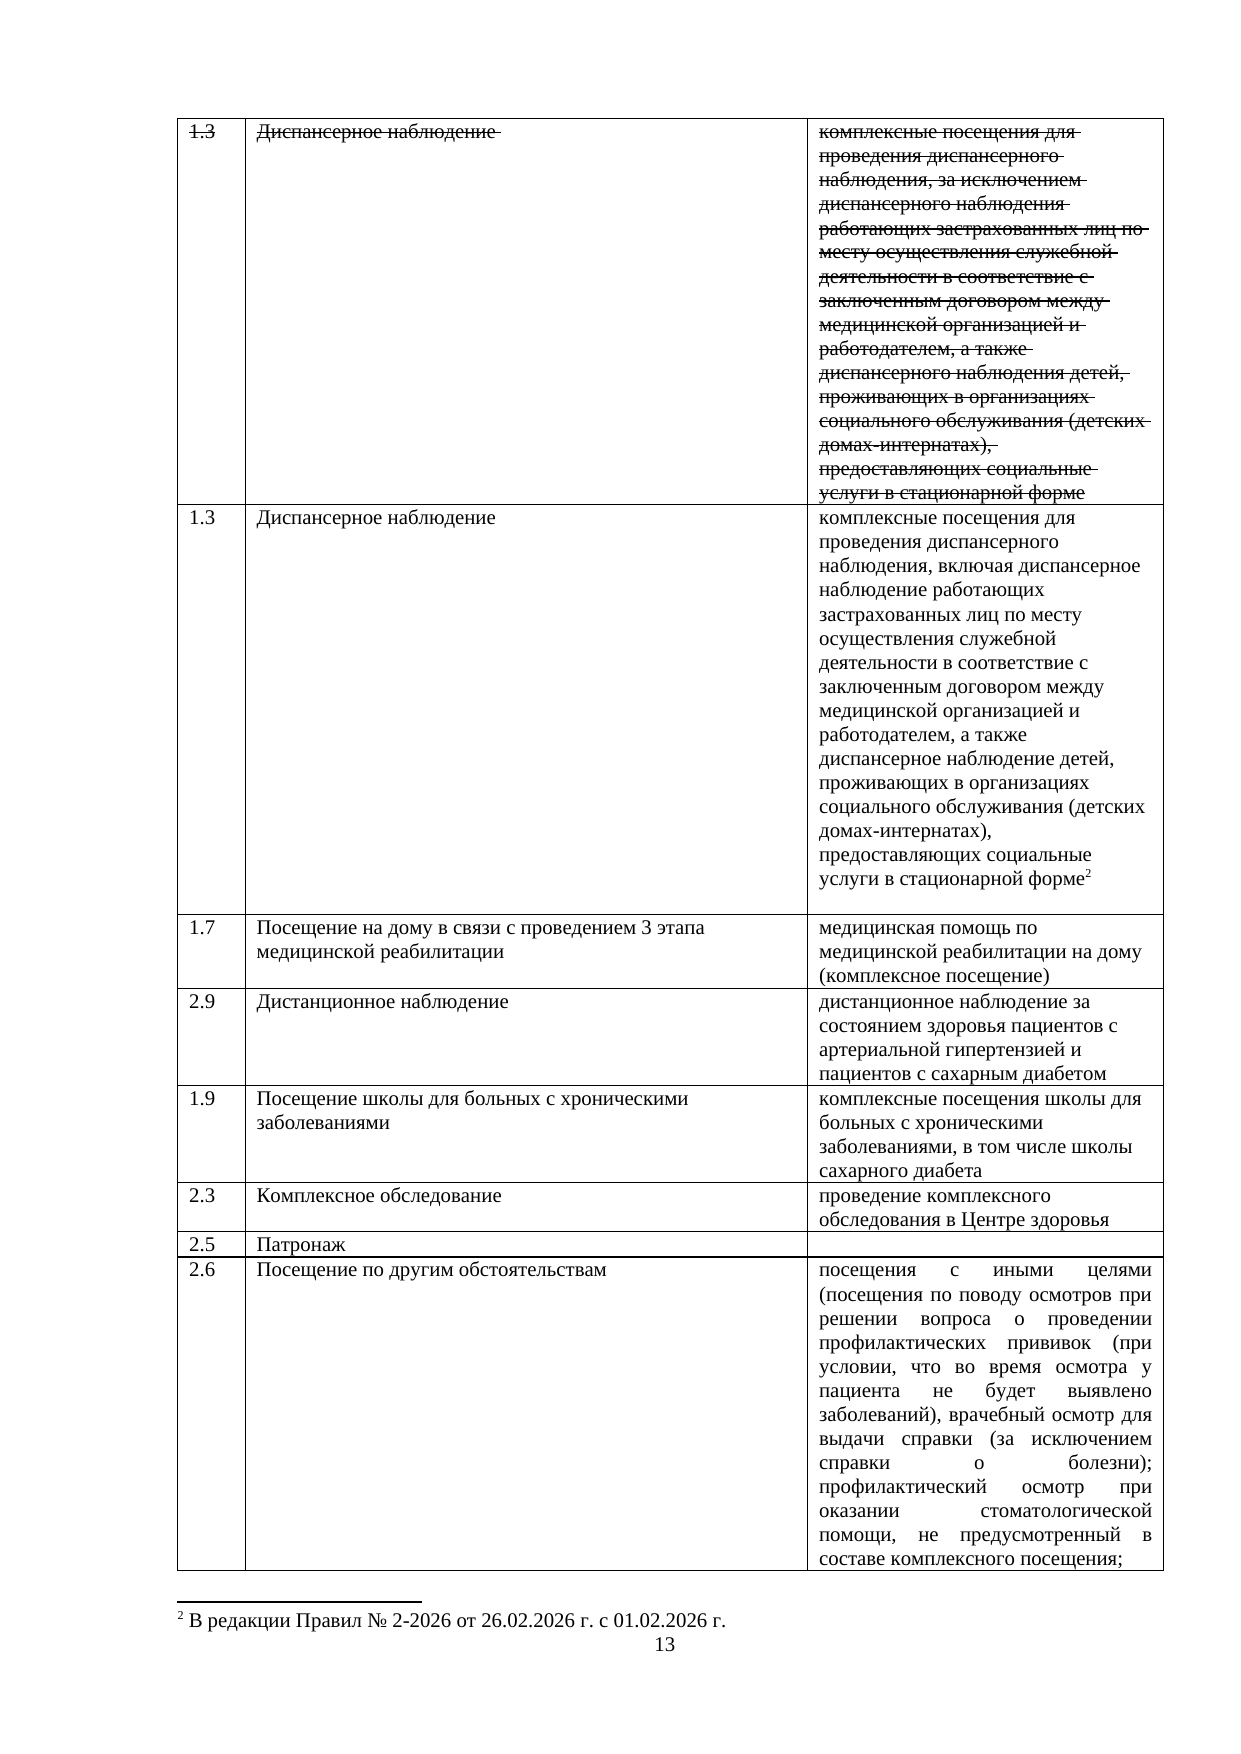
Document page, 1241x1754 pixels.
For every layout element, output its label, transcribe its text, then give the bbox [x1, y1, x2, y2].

table_cell 1.3 [178, 505, 245, 914]
table_cell Патронаж [246, 1232, 807, 1256]
table_cell [808, 1232, 1163, 1256]
table_cell Дистанционное наблюдение [246, 989, 807, 1085]
table_cell медицинская помощь по медицинской реабилитации на дому (комплексное посещение) [808, 915, 1163, 987]
table_cell 1.3 [178, 119, 245, 504]
table_cell 1.7 [178, 915, 245, 987]
table_cell Комплексное обследование [246, 1183, 807, 1231]
table_cell дистанционное наблюдение за состоянием здоровья пациентов с артериальной гипертензией и пациентов с сахарным диабетом [808, 989, 1163, 1085]
table_cell проведение комплексного обследования в Центре здоровья [808, 1183, 1163, 1231]
table_cell Посещение по другим обстоятельствам [246, 1258, 807, 1570]
table_cell 2.9 [178, 989, 245, 1085]
table_cell 2.3 [178, 1183, 245, 1231]
table_cell Посещение школы для больных с хроническими заболеваниями [246, 1086, 807, 1182]
table_cell комплексные посещения школы для больных с хроническими заболеваниями, в том числе школы сахарного диабета [808, 1086, 1163, 1182]
table_cell Диспансерное наблюдение [246, 119, 807, 504]
table_cell 1.9 [178, 1086, 245, 1182]
table_cell комплексные посещения для проведения диспансерного наблюдения, включая диспансерное наблюдение работающих застрахованных лиц по месту осуществления служебной деятельности в соответствие с заключенным договором между медицинской организацией и работодателем, а также диспансерное наблюдение детей, проживающих в организациях социального обслуживания (детских домах-интернатах), предоставляющих социальные услуги в стационарной форме [808, 505, 1163, 914]
table_cell 2.6 [178, 1258, 245, 1570]
table_cell 2.5 [178, 1232, 245, 1256]
table_cell Посещение на дому в связи с проведением 3 этапа медицинской реабилитации [246, 915, 807, 987]
table_cell посещения с иными целями (посещения по поводу осмотров при решении вопроса о проведении профилактических прививок (при условии, что во время осмотра у пациента не будет выявлено заболеваний), врачебный осмотр для выдачи справки (за исключением справки о болезни); профилактический осмотр при оказании стоматологической помощи, не предусмотренный в составе комплексного посещения; [808, 1258, 1163, 1570]
table_cell Диспансерное наблюдение [246, 505, 807, 914]
table_cell комплексные посещения для проведения диспансерного наблюдения, за исключением диспансерного наблюдения работающих застрахованных лиц по месту осуществления служебной деятельности в соответствие с заключенным договором между медицинской организацией и работодателем, а также диспансерного наблюдения детей, проживающих в организациях социального обслуживания (детских домах-интернатах), предоставляющих социальные услуги в стационарной форме [808, 119, 1163, 504]
